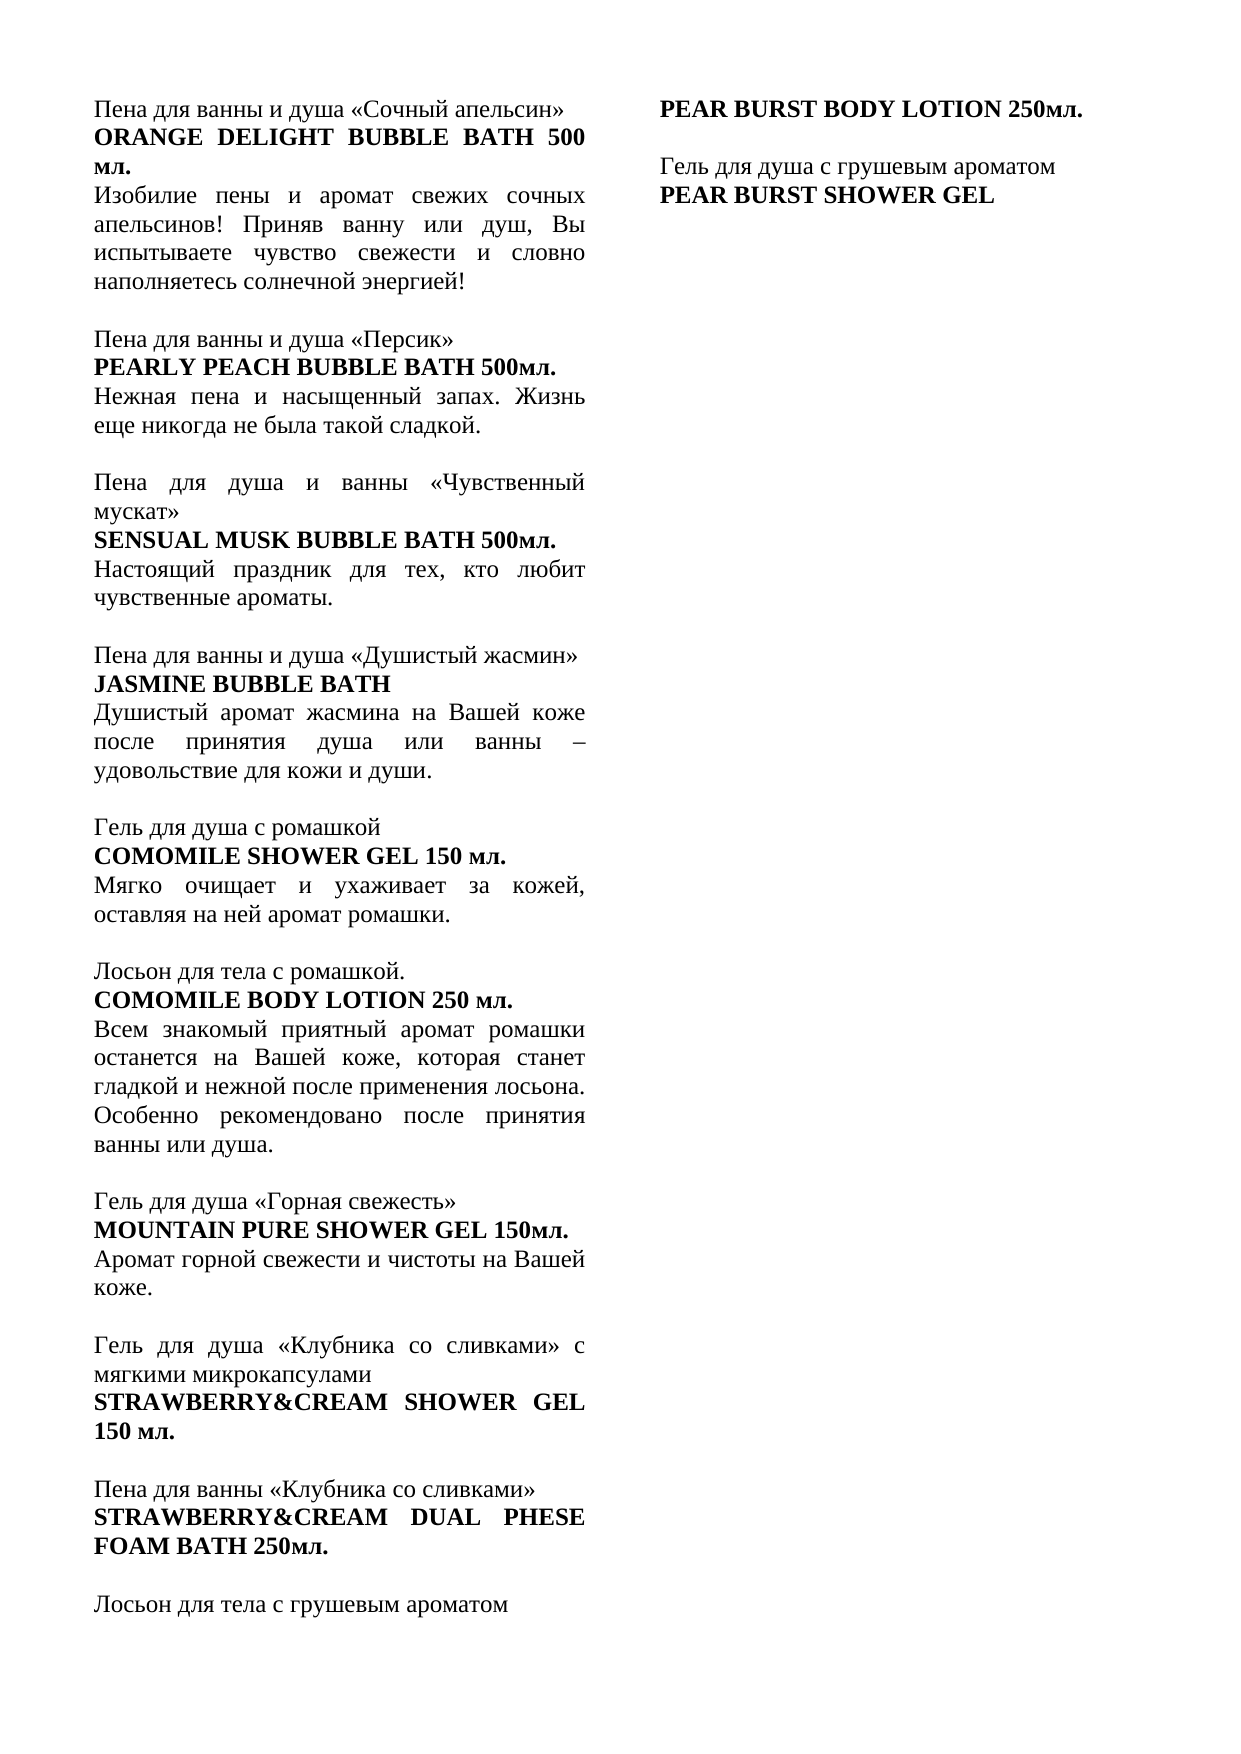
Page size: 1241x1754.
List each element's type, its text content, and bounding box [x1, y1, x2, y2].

subtitle STRAWBERRY&CREAM SHOWER GEL 150 мл. [94, 1387, 586, 1445]
subtitle Всем знакомый приятный аромат ромашки останется на Вашей коже, которая станет гладкой и нежной после применения лосьона. Особенно рекомендовано после принятия ванны или душа. [94, 1014, 586, 1157]
subtitle Нежная пена и насыщенный запах. Жизнь еще никогда не была такой сладкой. [94, 381, 586, 439]
subtitle Изобилие пены и аромат свежих сочных апельсинов! Приняв ванну или душ, Вы испытываете чувство свежести и словно наполняетесь солнечной энергией! [94, 180, 586, 295]
subtitle Пена для ванны и душа «Душистый жасмин» [94, 640, 586, 669]
subtitle Пена для ванны «Клубника со сливками» [94, 1474, 586, 1502]
subtitle PEAR BURST BODY LOTION 250мл. [659, 94, 1152, 122]
subtitle MOUNTAIN PURE SHOWER GEL 150мл. [94, 1215, 586, 1244]
subtitle Душистый аромат жасмина на Вашей коже после принятия душа или ванны – удовольствие для кожи и души. [94, 697, 586, 784]
subtitle SENSUAL MUSK BUBBLE BATH 500мл. [94, 525, 586, 554]
subtitle STRAWBERRY&CREAM DUAL PHESE FOAM BATH 250мл. [94, 1502, 586, 1560]
subtitle PEARLY PEACH BUBBLE BATH 500мл. [94, 352, 586, 381]
subtitle PEAR BURST SHOWER GEL [659, 180, 1152, 209]
subtitle COMOMILE SHOWER GEL 150 мл. [94, 841, 586, 870]
subtitle Лосьон для тела с грушевым ароматом [94, 1589, 586, 1617]
subtitle Аромат горной свежести и чистоты на Вашей коже. [94, 1244, 586, 1301]
subtitle JASMINE BUBBLE BATH [94, 669, 586, 697]
subtitle Пена для ванны и душа «Сочный апельсин» [94, 94, 586, 122]
subtitle Гель для душа «Горная свежесть» [94, 1186, 586, 1215]
subtitle Лосьон для тела с ромашкой. [94, 956, 586, 985]
subtitle COMOMILE BODY LOTION 250 мл. [94, 985, 586, 1014]
subtitle Настоящий праздник для тех, кто любит чувственные ароматы. [94, 554, 586, 611]
subtitle ORANGE DELIGHT BUBBLE BATH 500 мл. [94, 122, 586, 180]
subtitle Гель для душа с грушевым ароматом [659, 151, 1152, 180]
subtitle Гель для душа с ромашкой [94, 812, 586, 841]
subtitle Гель для душа «Клубника со сливками» с мягкими микрокапсулами [94, 1330, 586, 1387]
subtitle Мягко очищает и ухаживает за кожей, оставляя на ней аромат ромашки. [94, 870, 586, 927]
subtitle Пена для ванны и душа «Персик» [94, 324, 586, 352]
subtitle Пена для душа и ванны «Чувственный мускат» [94, 467, 586, 525]
